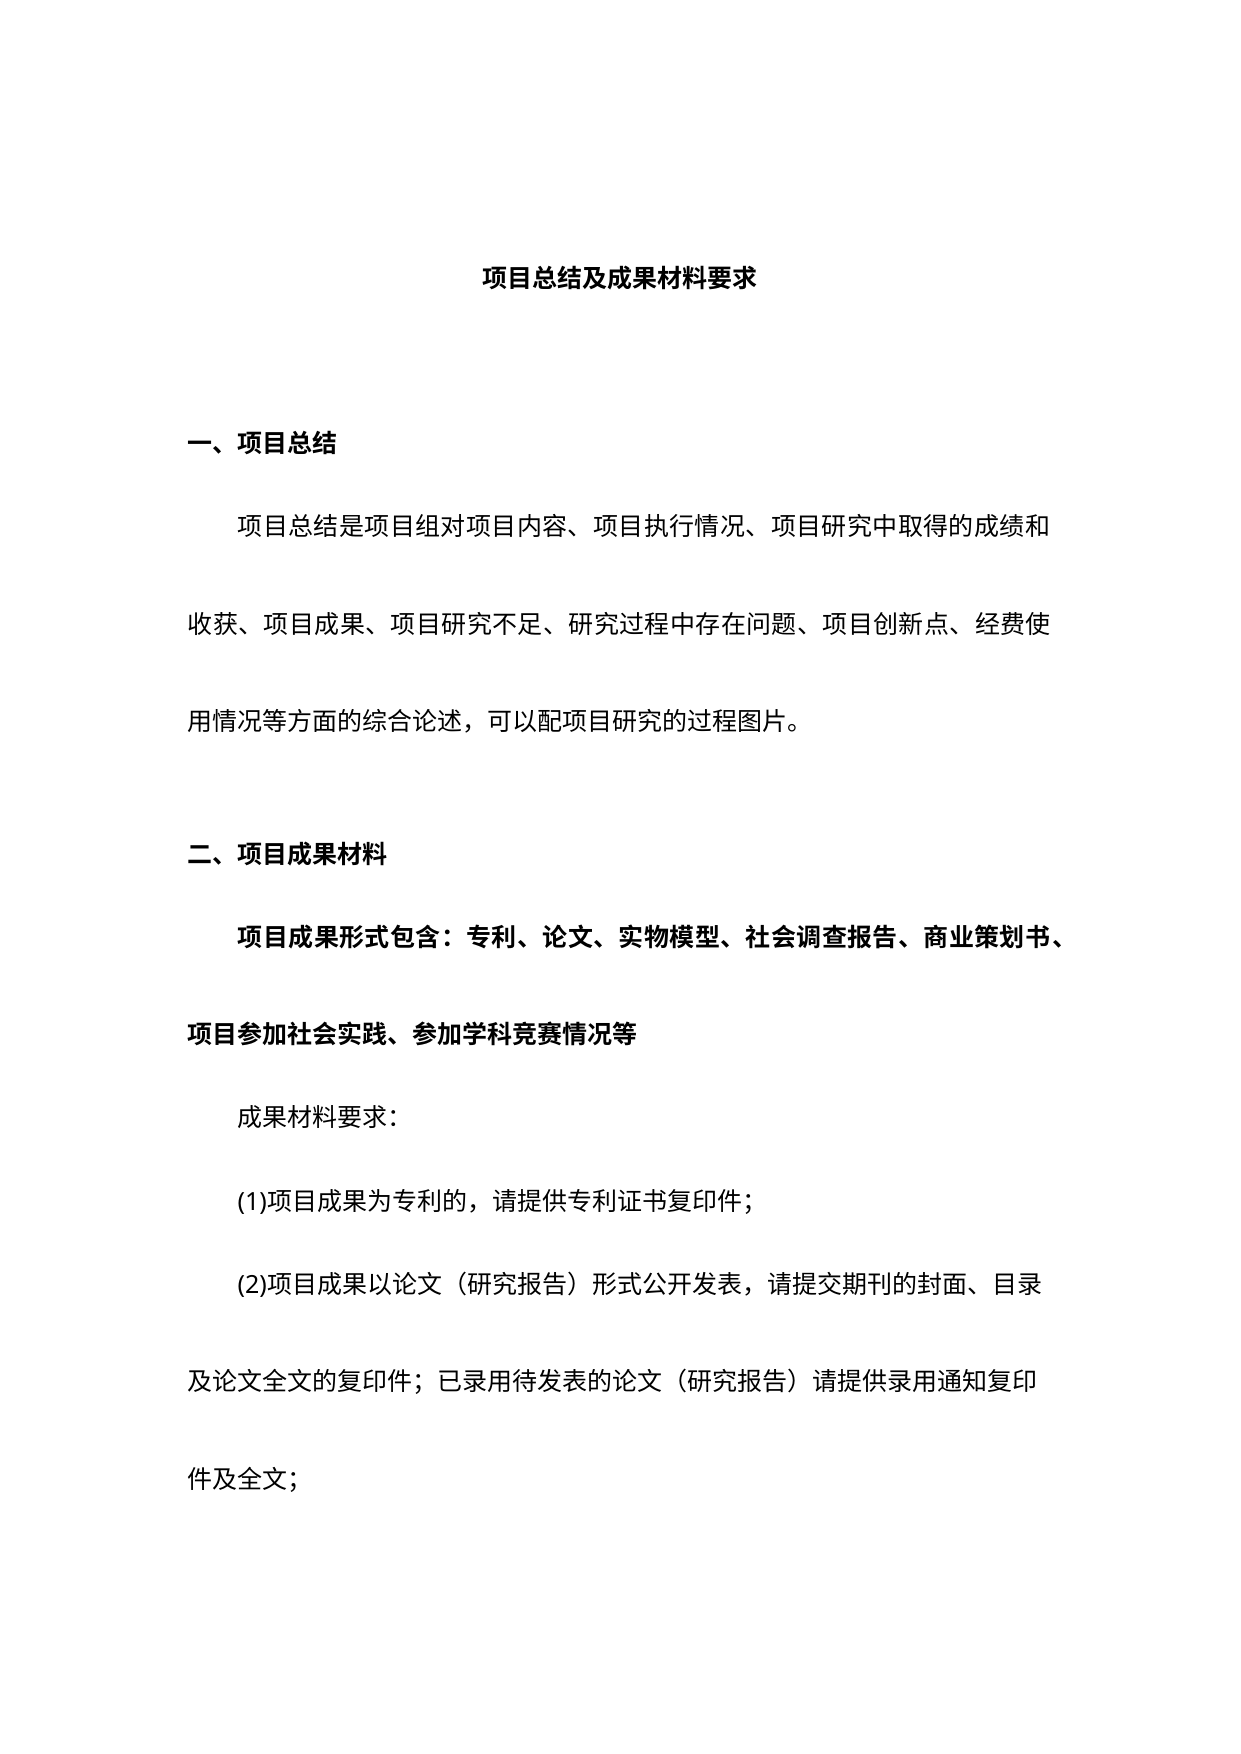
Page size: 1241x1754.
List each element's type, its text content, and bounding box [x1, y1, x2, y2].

text 项目总结是项目组对项目内容、项目执行情况、项目研究中取得的成绩和收获、项目成果、项目研究不足、研究过程中存在问题、项目创新点、经费使用情况等方面的综合论述，可以配项目研究的过程图片。 [187, 492, 1053, 752]
text 成果材料要求： [187, 1083, 1053, 1148]
text 二、项目成果材料 [187, 820, 1053, 885]
text 一、项目总结 [187, 409, 1053, 474]
text (1)项目成果为专利的，请提供专利证书复印件； [187, 1167, 1053, 1232]
text 项目总结及成果材料要求 [187, 244, 1053, 309]
text 项目成果形式包含：专利、论文、实物模型、社会调查报告、商业策划书、项目参加社会实践、参加学科竞赛情况等 [187, 903, 1053, 1065]
text (2)项目成果以论文（研究报告）形式公开发表，请提交期刊的封面、目录及论文全文的复印件；已录用待发表的论文（研究报告）请提供录用通知复印件及全文； [187, 1250, 1053, 1510]
